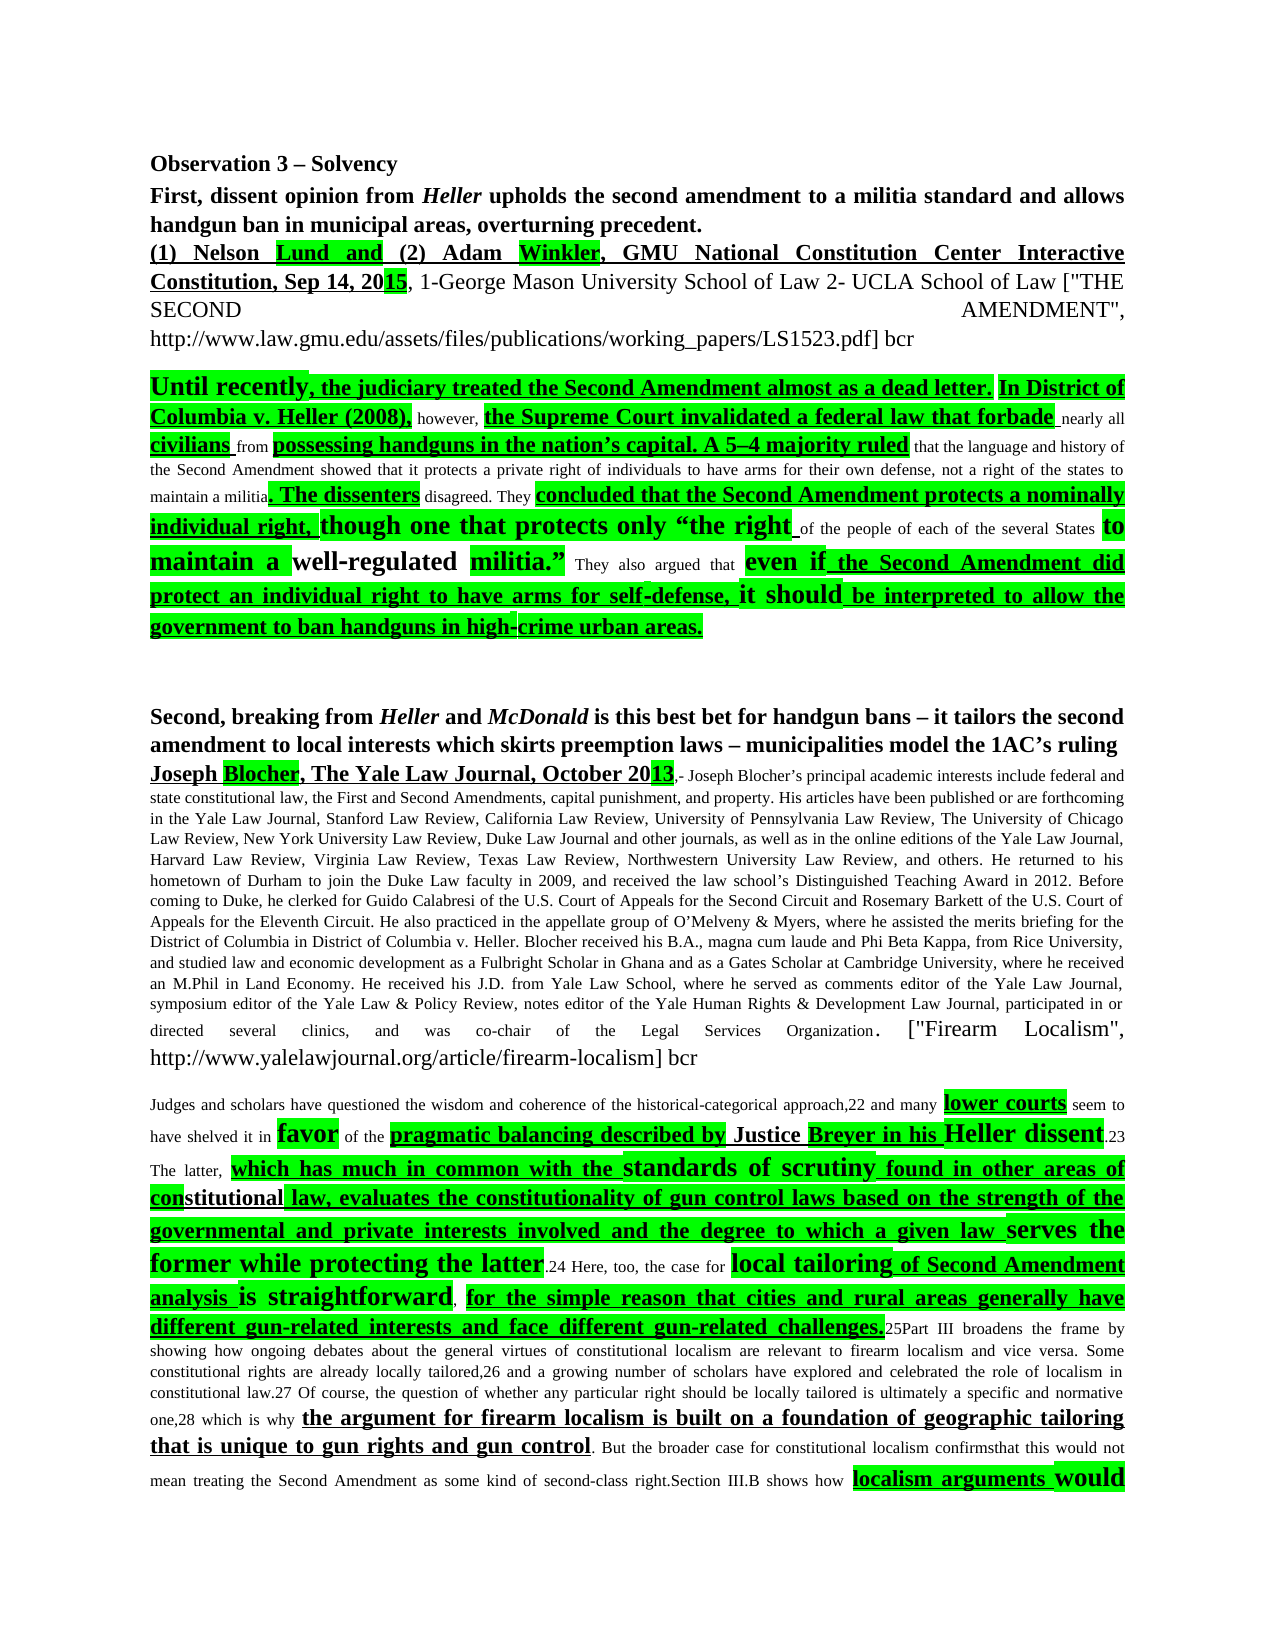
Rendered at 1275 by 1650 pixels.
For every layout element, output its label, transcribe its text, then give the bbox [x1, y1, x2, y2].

subtitle Observation 3 – Solvency [150, 150, 1125, 176]
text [150, 1243, 1125, 1492]
text (1) Nelson Lund and (2) Adam Winkler, GMU National Constitution Center Interactive Constitution, Sep 14, 2015, 1-George Mason University School of Law 2- UCLA School of Law ["THE SECOND AMENDMENT", http://www.law.gmu.edu/assets/files/publications/working_papers/LS1523.pdf] bcr [150, 239, 1125, 262]
subtitle Second, breaking from Heller and McDonald is this best bet for handgun bans – it tailors the second amendment to local interests which skirts preemption laws – municipalities model the 1AC’s ruling [150, 703, 1125, 758]
text Until recently, the judiciary treated the Second Amendment almost as a dead letter. In District of Columbia v. Heller (2008), however, the Supreme Court invalidated a federal law that forbade nearly all civilians from possessing handguns in the nation’s capital. A 5–4 majority ruled that the language and history of the Second Amendment showed that it protects a private right of individuals to have arms for their own defense, not a right of the states to maintain a militia. The dissenters disagreed. They concluded that the Second Amendment protects a nominally individual right, though one that protects only “the right of the people of each of the several States to maintain a well‐regulated militia.” They also argued that even if the Second Amendment did protect an individual right to have arms for self‐defense, it should be interpreted to allow the government to ban handguns in high‐crime urban areas. [150, 370, 1125, 582]
text (1) Nelson Lund and (2) Adam Winkler, GMU National Constitution Center Interactive Constitution, Sep 14, 2015, 1-George Mason University School of Law 2- UCLA School of Law ["THE SECOND AMENDMENT", http://www.law.gmu.edu/assets/files/publications/working_papers/LS1523.pdf] bcr [150, 264, 1125, 351]
subtitle First, dissent opinion from Heller upholds the second amendment to a militia standard and allows handgun ban in municipal areas, overturning precedent. [150, 183, 1125, 237]
text Joseph Blocher, The Yale Law Journal, October 2013,- Joseph Blocher’s principal academic interests include federal and state constitutional law, the First and Second Amendments, capital punishment, and property. His articles have been published or are forthcoming in the Yale Law Journal, Stanford Law Review, California Law Review, University of Pennsylvania Law Review, The University of Chicago Law Review, New York University Law Review, Duke Law Journal and other journals, as well as in the online editions of the Yale Law Journal, Harvard Law Review, Virginia Law Review, Texas Law Review, Northwestern University Law Review, and others. He returned to his hometown of Durham to join the Duke Law faculty in 2009, and received the law school’s Distinguished Teaching Award in 2012. Before coming to Duke, he clerked for Guido Calabresi of the U.S. Court of Appeals for the Second Circuit and Rosemary Barkett of the U.S. Court of Appeals for the Eleventh Circuit. He also practiced in the appellate group of O’Melveny & Myers, where he assisted the merits briefing for the District of Columbia in District of Columbia v. Heller. Blocher received his B.A., magna cum laude and Phi Beta Kappa, from Rice University, and studied law and economic development as a Fulbright Scholar in Ghana and as a Gates Scholar at Cambridge University, where he received an M.Phil in Land Economy. He received his J.D. from Yale Law School, where he served as comments editor of the Yale Law Journal, symposium editor of the Yale Law & Policy Review, notes editor of the Yale Human Rights & Development Law Journal, participated in or directed several clinics, and was co-chair of the Legal Services Organization. ["Firearm Localism", http://www.yalelawjournal.org/article/firearm-localism] bcr [150, 760, 1125, 1070]
